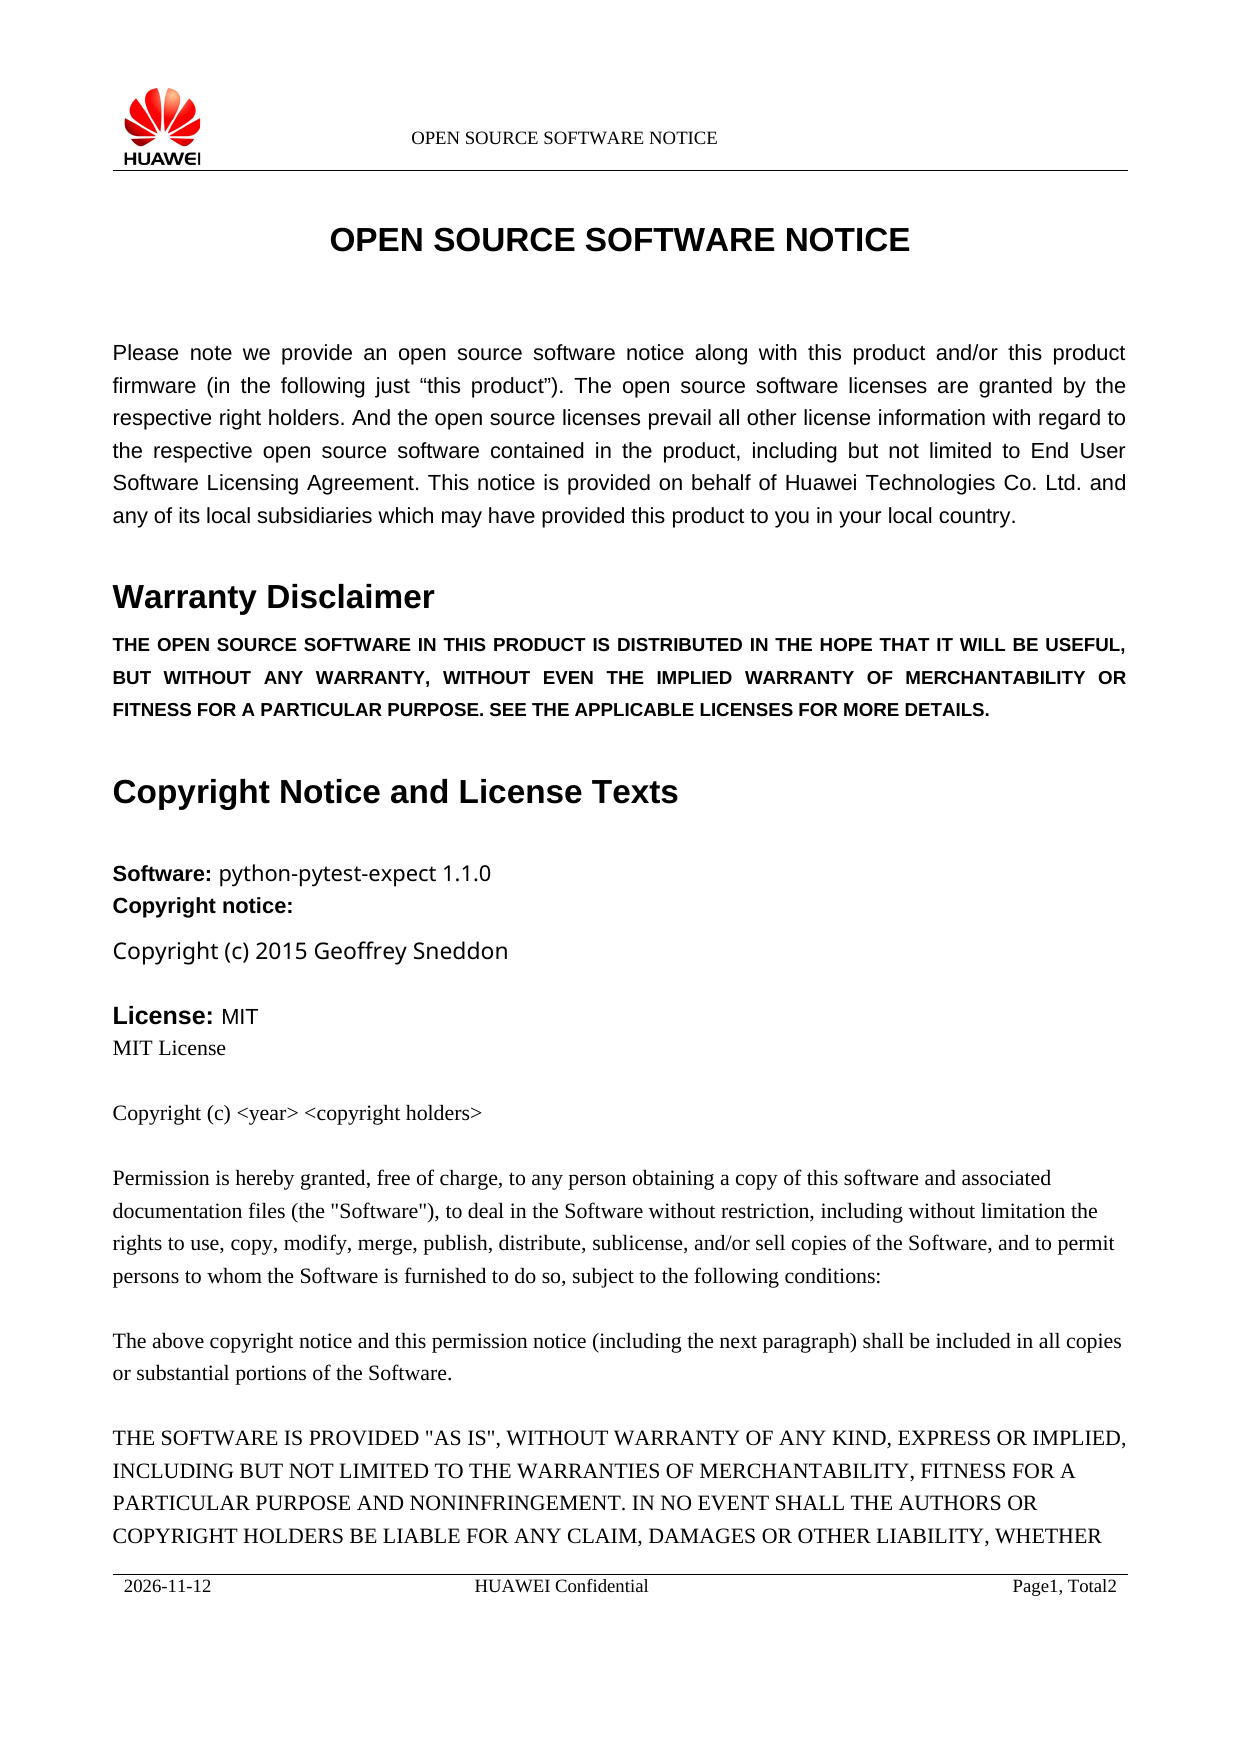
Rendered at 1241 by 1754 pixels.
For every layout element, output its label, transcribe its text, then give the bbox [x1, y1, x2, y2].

text The open source software in this product is distributed in the hope that it will be useful, but WITHOUT ANY WARRANTY, without even the implied warranty of MERCHANTABILITY or FITNESS FOR A PARTICULAR PURPOSE. See the applicable licenses for more details. [112, 629, 1128, 726]
text Copyright Notice and License Texts [112, 759, 1128, 824]
text Warranty Disclaimer [112, 564, 1128, 629]
text Copyright notice: [112, 889, 1128, 921]
text License: MIT [112, 999, 1128, 1031]
title Software: python-pytest-expect 1.1.0 [112, 856, 1128, 889]
text Copyright (c) 2015 Geoffrey Sneddon [112, 934, 1128, 999]
text OPEN SOURCE SOFTWARE NOTICE [112, 206, 1128, 271]
text Please note we provide an open source software notice along with this product and/or this product firmware (in the following just “this product”). The open source software licenses are granted by the respective right holders. And the open source licenses prevail all other license information with regard to the respective open source software contained in the product, including but not limited to End User Software Licensing Agreement. This notice is provided on behalf of Huawei Technologies Co. Ltd. and any of its local subsidiaries which may have provided this product to you in your local country. [112, 336, 1128, 531]
picture [124, 88, 201, 165]
